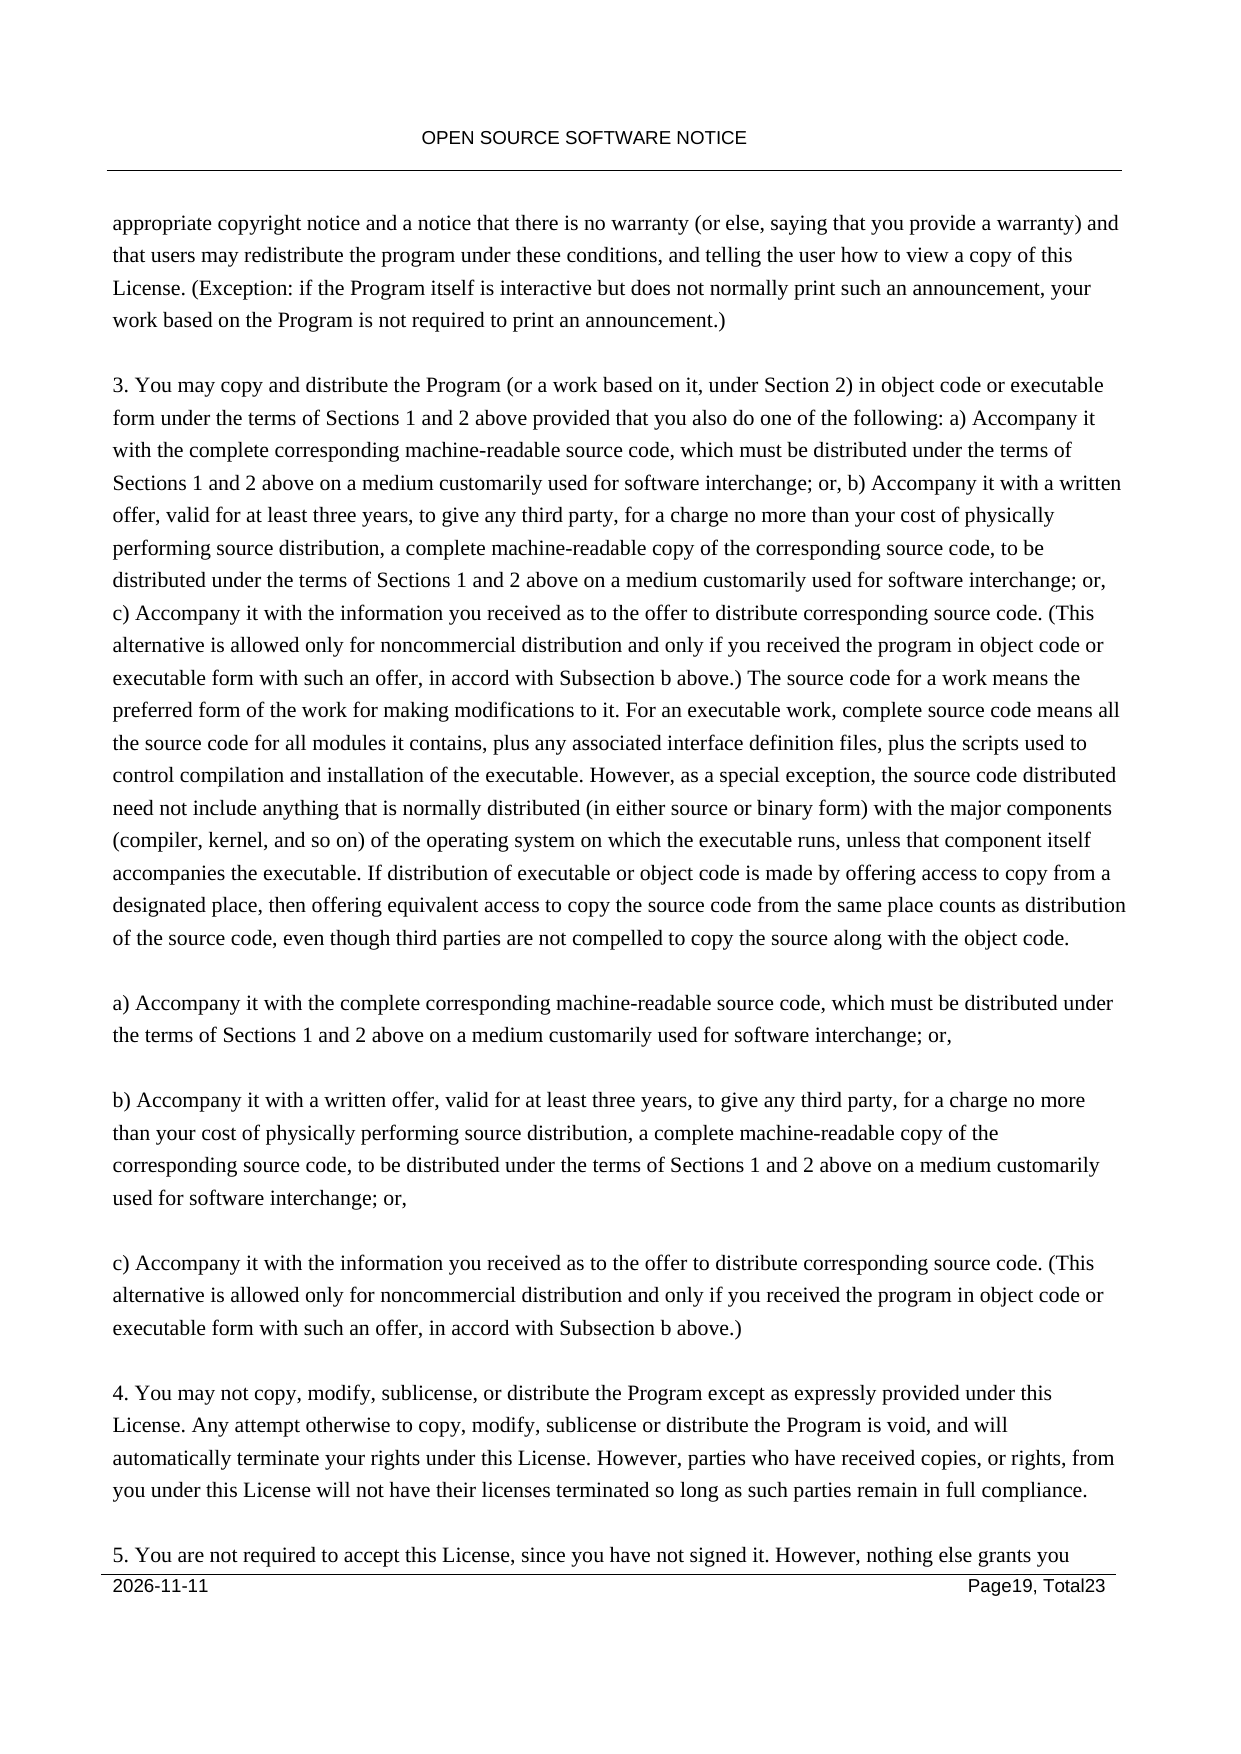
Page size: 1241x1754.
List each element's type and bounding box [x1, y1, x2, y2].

text [112, 206, 1128, 1571]
